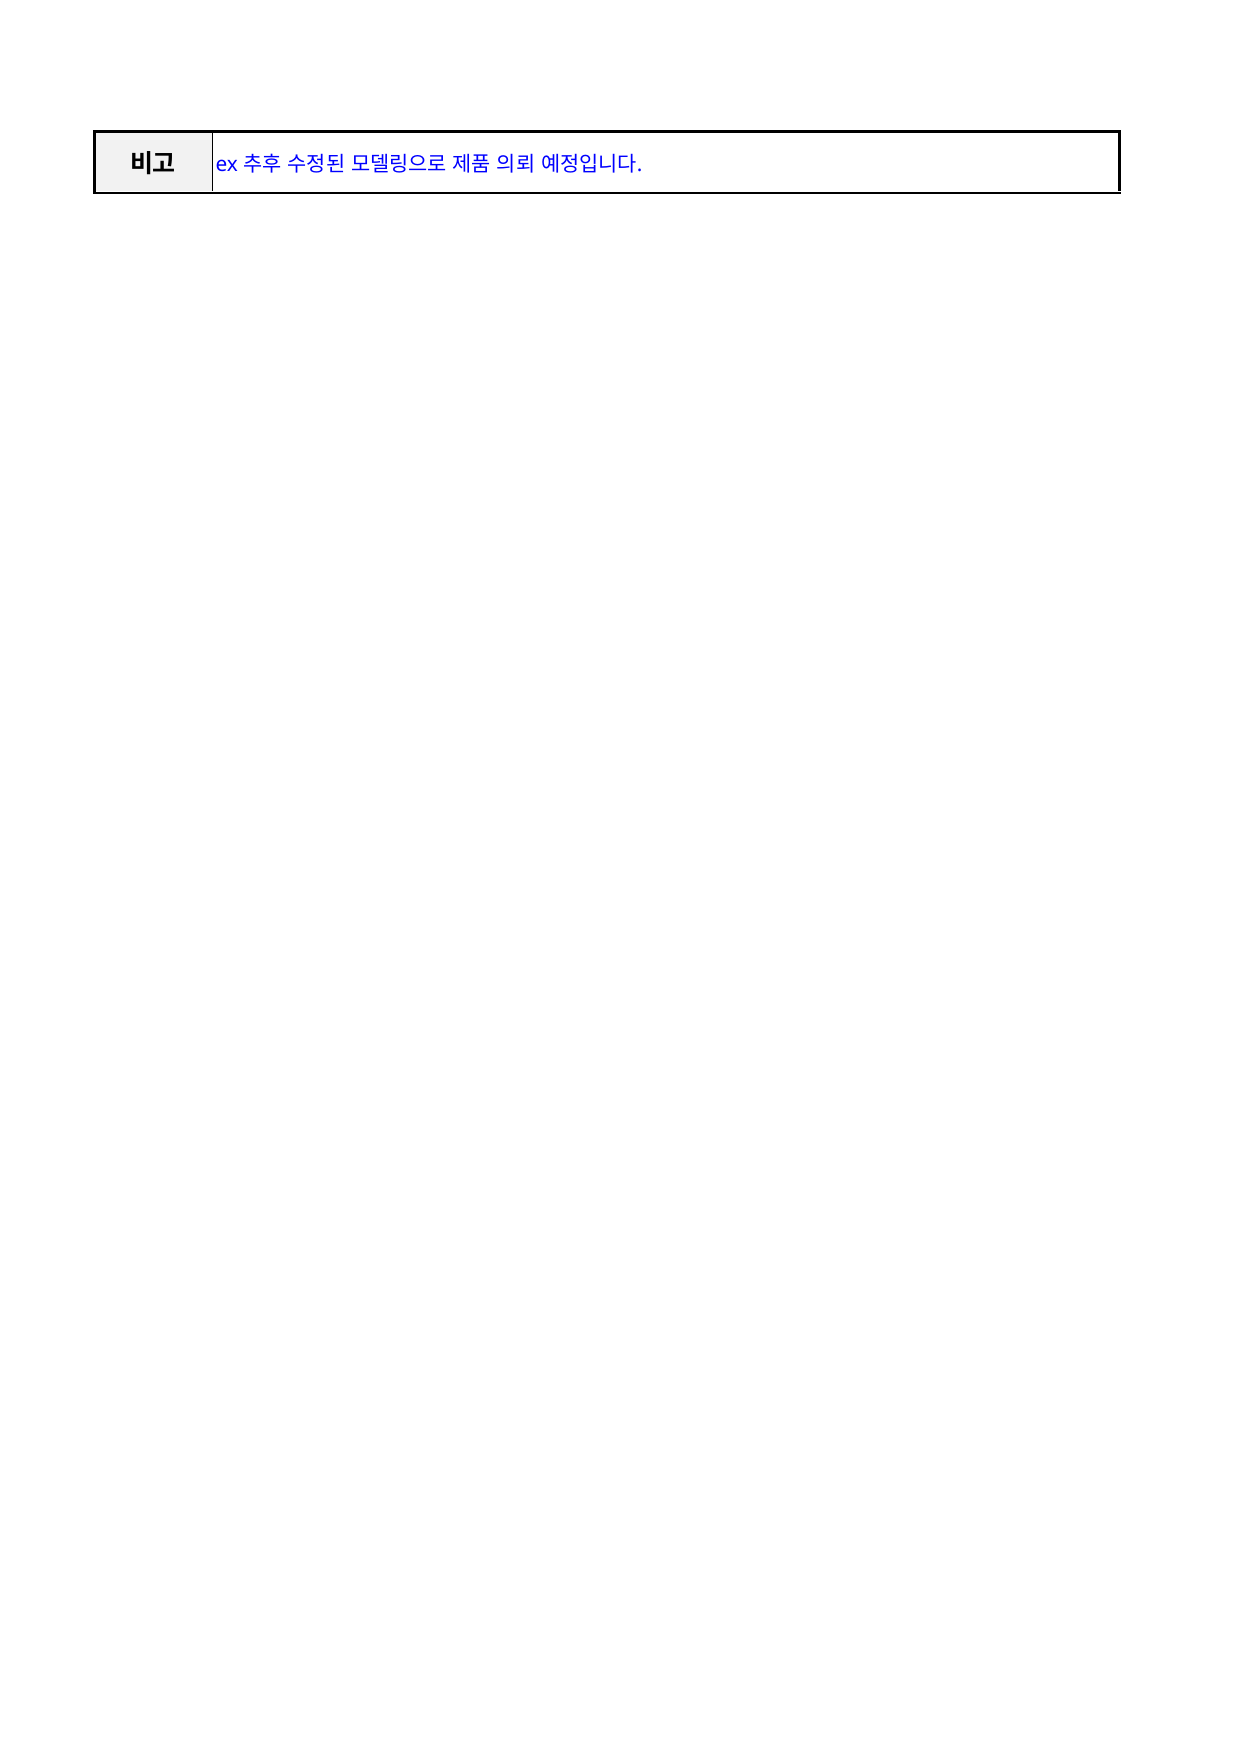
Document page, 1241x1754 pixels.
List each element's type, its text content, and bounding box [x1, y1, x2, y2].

table_cell 비고 [96, 133, 212, 191]
table_cell ex 추후 수정된 모델링으로 제품 의뢰 예정입니다. [213, 133, 1118, 191]
